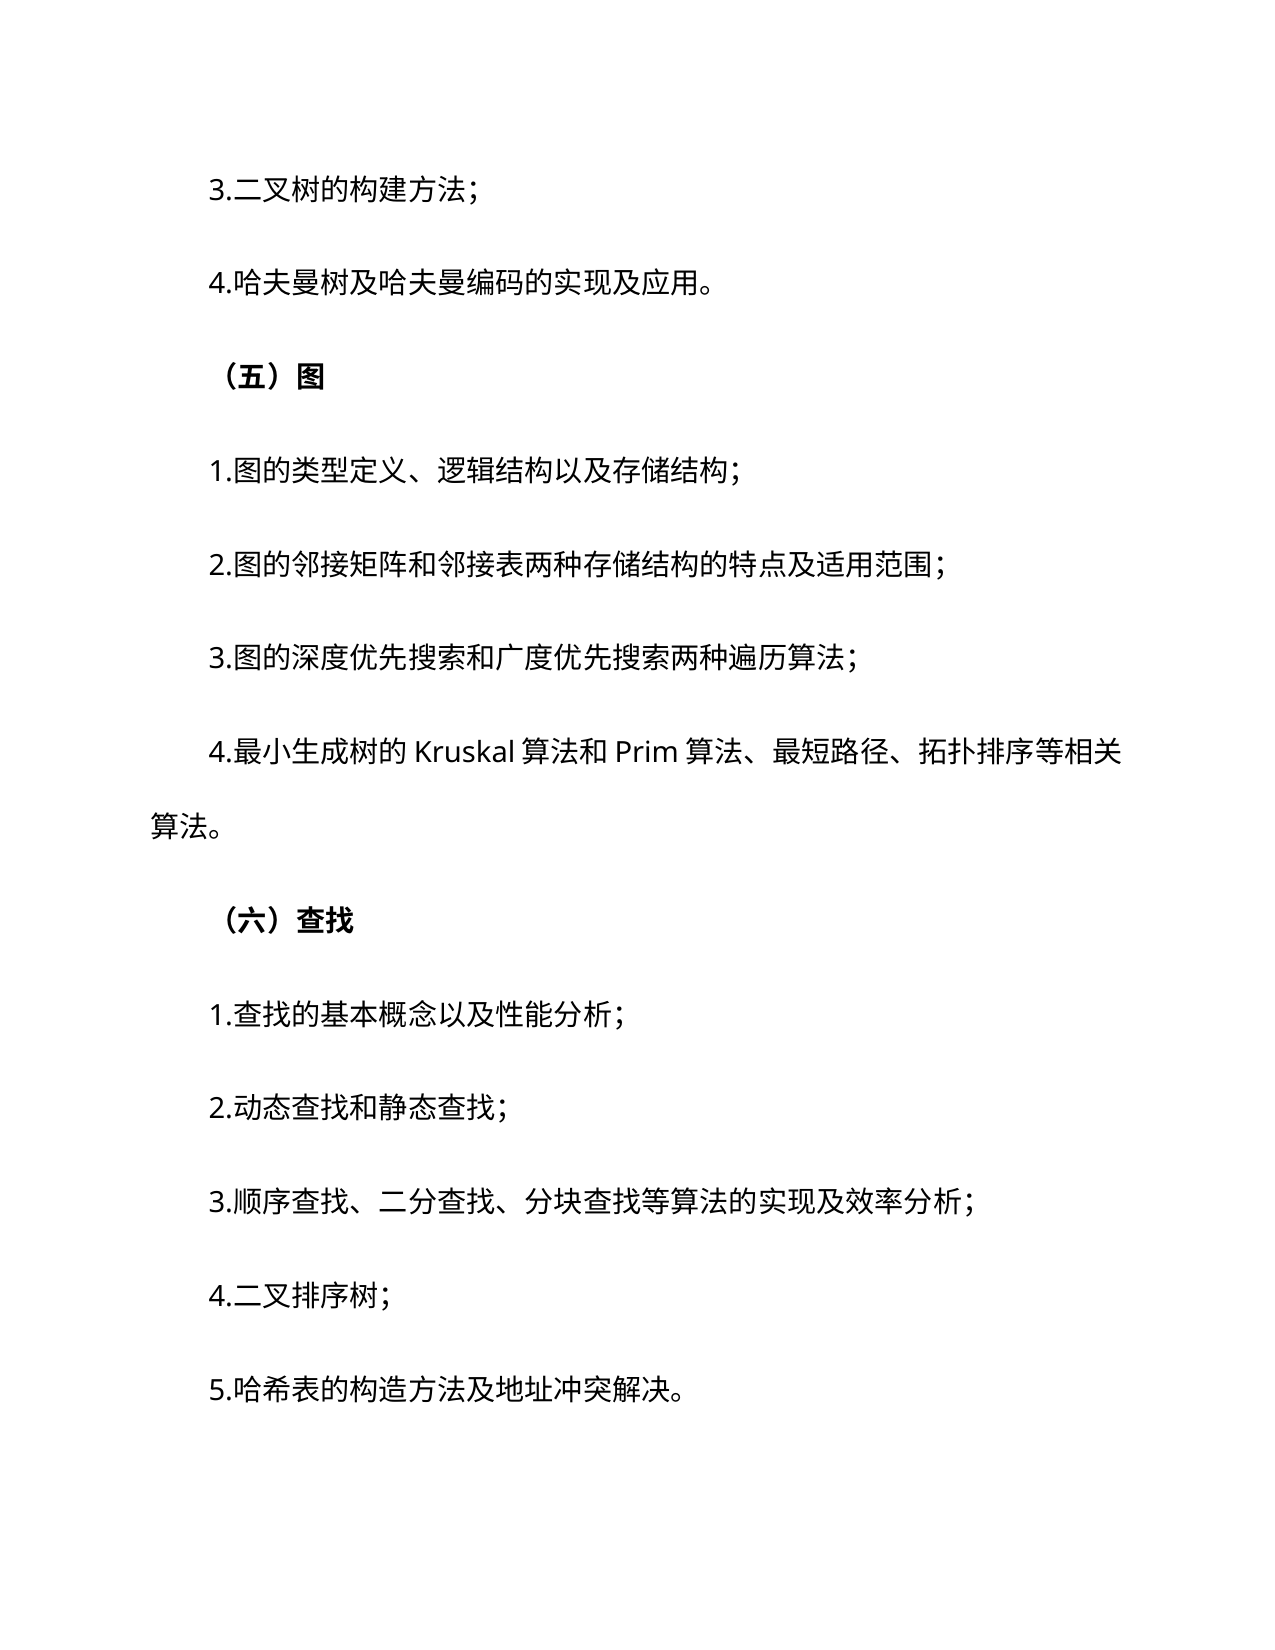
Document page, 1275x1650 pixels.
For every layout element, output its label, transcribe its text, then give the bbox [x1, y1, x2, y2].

text 3.图的深度优先搜索和广度优先搜索两种遍历算法； [150, 619, 1125, 694]
text 4.二叉排序树； [150, 1256, 1125, 1331]
text 4.最小生成树的Kruskal算法和Prim算法、最短路径、拓扑排序等相关算法。 [150, 712, 1125, 862]
text （五）图 [150, 337, 1125, 412]
text 2.图的邻接矩阵和邻接表两种存储结构的特点及适用范围； [150, 525, 1125, 600]
text 3.二叉树的构建方法； [150, 150, 1125, 225]
text 3.顺序查找、二分查找、分块查找等算法的实现及效率分析； [150, 1162, 1125, 1237]
text 5.哈希表的构造方法及地址冲突解决。 [150, 1350, 1125, 1425]
text 1.查找的基本概念以及性能分析； [150, 975, 1125, 1050]
text （六）查找 [150, 881, 1125, 956]
text 4.哈夫曼树及哈夫曼编码的实现及应用。 [150, 244, 1125, 319]
text 2.动态查找和静态查找； [150, 1069, 1125, 1144]
text 1.图的类型定义、逻辑结构以及存储结构； [150, 431, 1125, 506]
